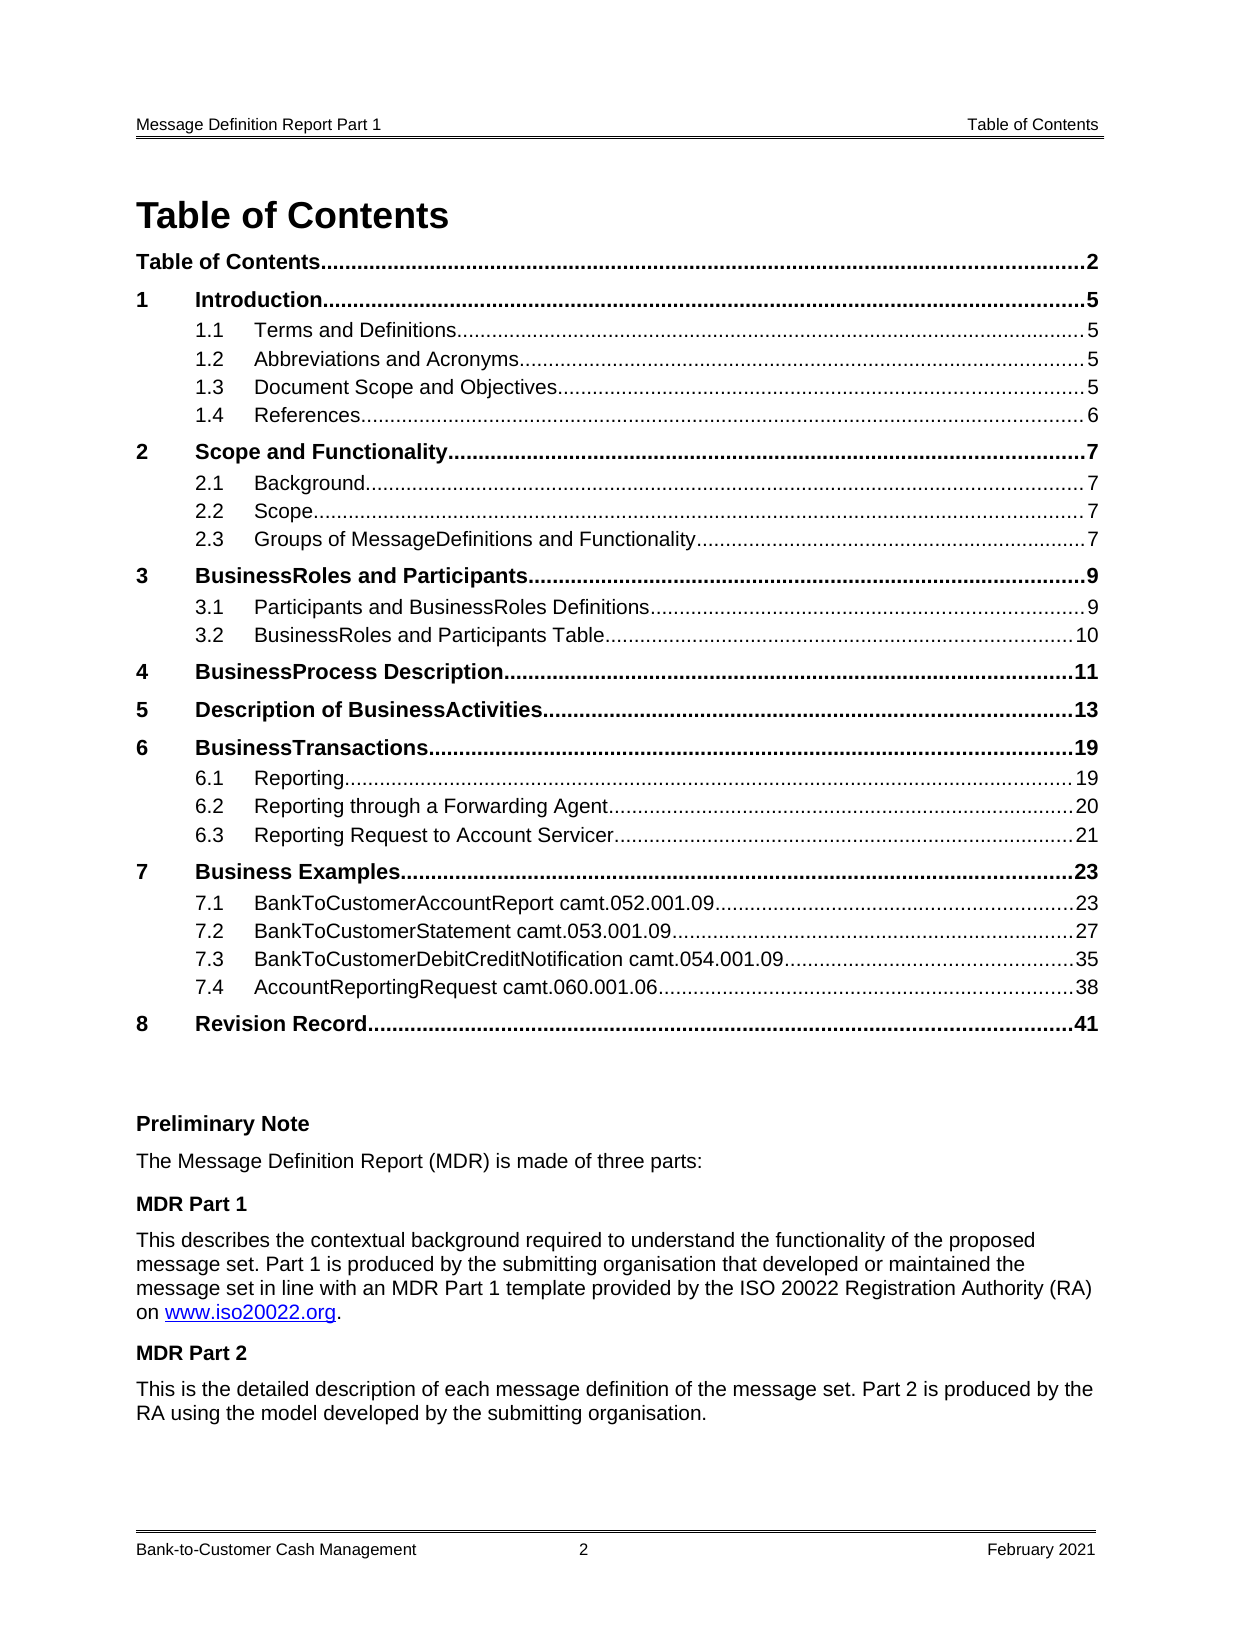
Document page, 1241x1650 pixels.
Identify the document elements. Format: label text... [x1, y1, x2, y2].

text 6.3 Reporting Request to Account Servicer 21 [195, 822, 1104, 846]
text 1.1 Terms and Definitions 5 [195, 318, 1104, 342]
text 2.3 Groups of MessageDefinitions and Functionality 7 [195, 527, 1104, 551]
text 3 BusinessRoles and Participants 9 [136, 563, 1104, 588]
text This describes the contextual background required to understand the functionality of the proposed message set. Part 1 is produced by the submitting organisation that developed or maintained the message set in line with an MDR Part 1 template provided by the ISO 20022 Registration Authority (RA) on www.iso20022.org. [136, 1228, 1104, 1324]
text 8 Revision Record 41 [136, 1011, 1104, 1036]
text 7.3 BankToCustomerDebitCreditNotification camt.054.001.09 35 [195, 947, 1104, 971]
text 7 Business Examples 23 [136, 859, 1104, 884]
text 2.2 Scope 7 [195, 499, 1104, 523]
text 7.4 AccountReportingRequest camt.060.001.06 38 [195, 975, 1104, 999]
text 7.2 BankToCustomerStatement camt.053.001.09 27 [195, 918, 1104, 942]
text 5 Description of BusinessActivities 13 [136, 697, 1104, 722]
text 3.1 Participants and BusinessRoles Definitions 9 [195, 595, 1104, 619]
text MDR Part 1 [136, 1192, 1104, 1216]
text 1.2 Abbreviations and Acronyms 5 [195, 346, 1104, 370]
text 6 BusinessTransactions 19 [136, 735, 1104, 760]
text 2 Scope and Functionality 7 [136, 439, 1104, 464]
text 6.1 Reporting 19 [195, 766, 1104, 790]
text MDR Part 2 [136, 1341, 1104, 1365]
text 6.2 Reporting through a Forwarding Agent 20 [195, 794, 1104, 818]
text Table of Contents 2 [136, 249, 1104, 274]
text 1 Introduction 5 [136, 287, 1104, 312]
text This is the detailed description of each message definition of the message set. Part 2 is produced by the RA using the model developed by the submitting organisation. [136, 1377, 1104, 1425]
text 1.4 References 6 [195, 403, 1104, 427]
text 1.3 Document Scope and Objectives 5 [195, 374, 1104, 398]
text 4 BusinessProcess Description 11 [136, 659, 1104, 684]
text 3.2 BusinessRoles and Participants Table 10 [195, 623, 1104, 647]
text The Message Definition Report (MDR) is made of three parts: [136, 1149, 1104, 1173]
text Preliminary Note [136, 1111, 1104, 1137]
text 2.1 Background 7 [195, 471, 1104, 494]
subtitle Table of Contents [136, 193, 1104, 237]
text 7.1 BankToCustomerAccountReport camt.052.001.09 23 [195, 890, 1104, 914]
